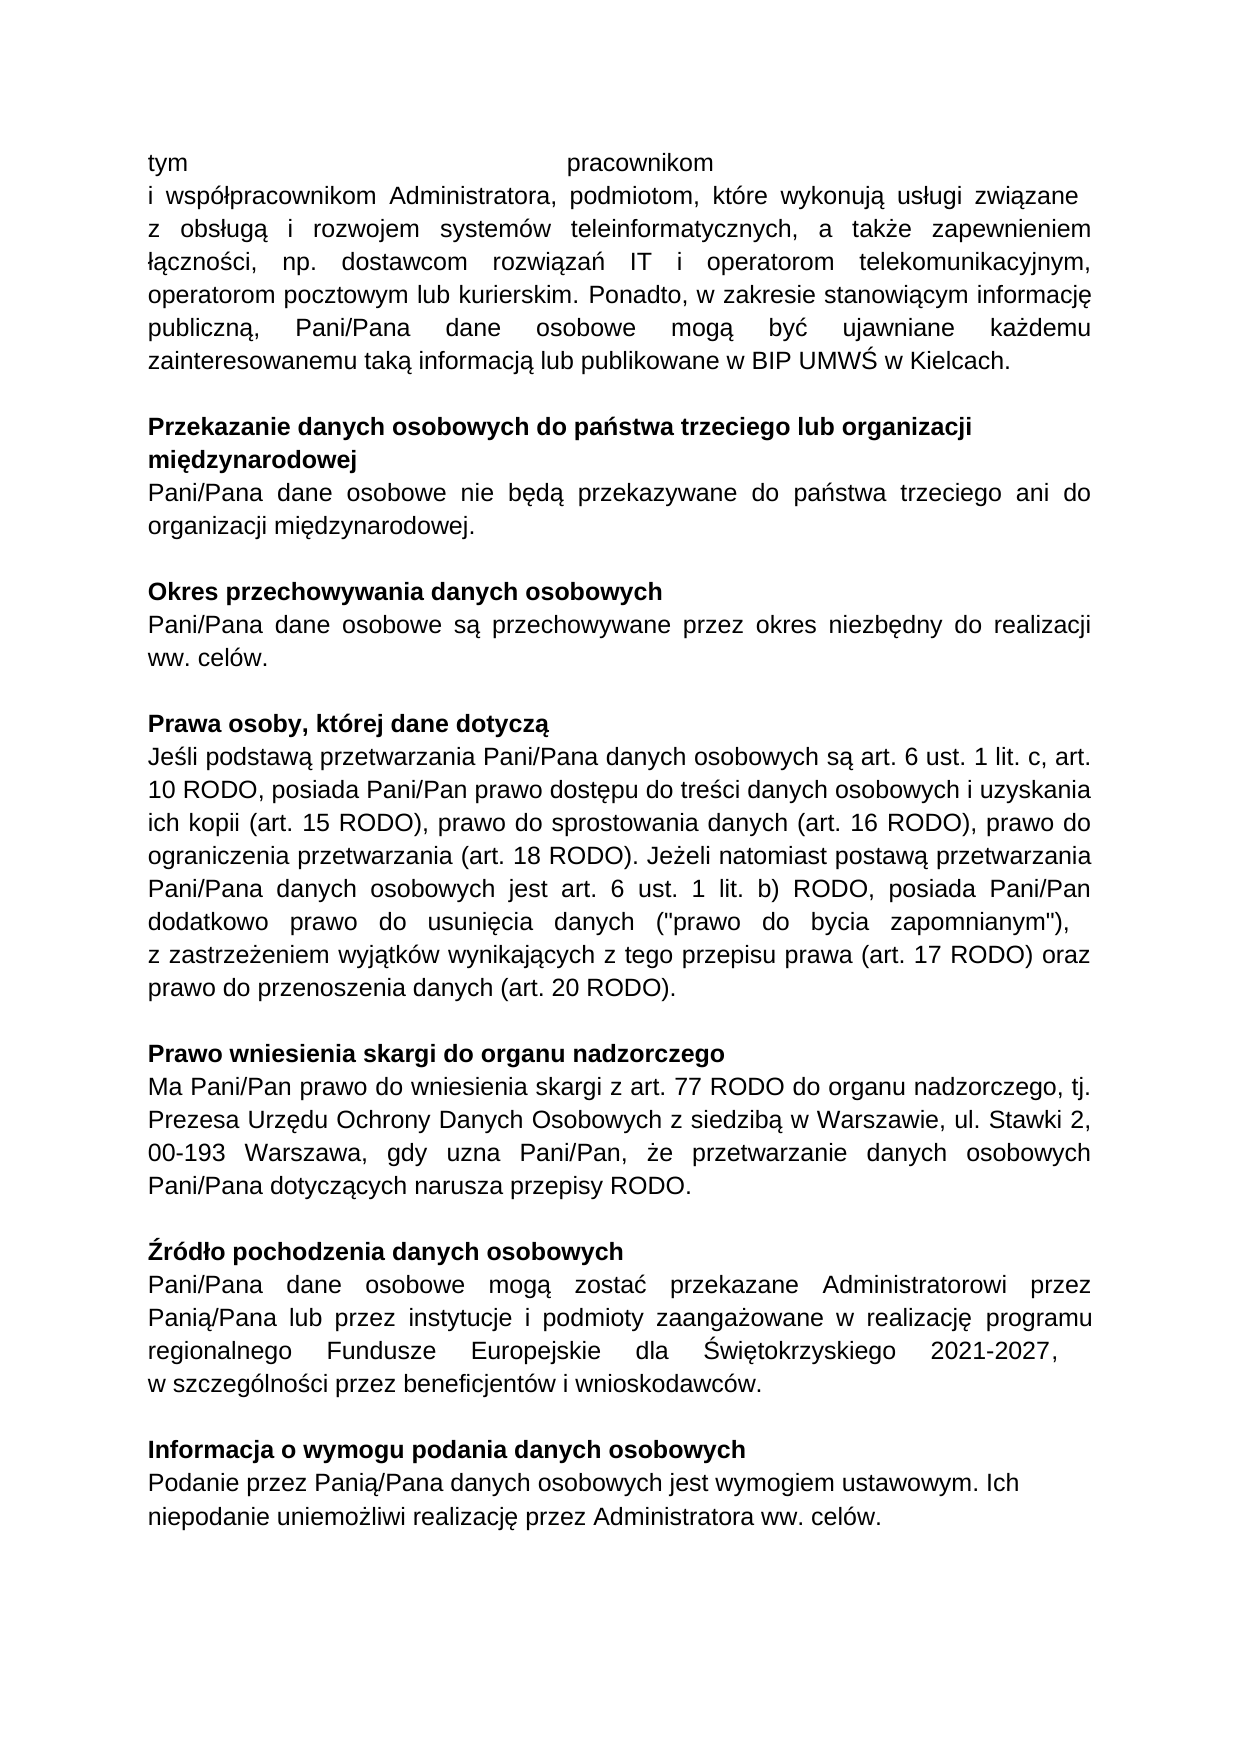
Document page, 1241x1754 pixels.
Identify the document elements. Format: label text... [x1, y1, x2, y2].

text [148, 148, 1093, 374]
text Prawo wniesienia skargi do organu nadzorczego [148, 1039, 1093, 1068]
text Przekazanie danych osobowych do państwa trzeciego lub organizacji międzynarodowej [148, 412, 1093, 473]
text Pani/Pana dane osobowe mogą zostać przekazane Administratorowi przez Panią/Pana lub przez instytucje i podmioty zaangażowane w realizację programu regionalnego Fundusze Europejskie dla Świętokrzyskiego 2021-2027, w szczególności przez beneficjentów i wnioskodawców. [148, 1270, 1093, 1398]
text Pani/Pana dane osobowe są przechowywane przez okres niezbędny do realizacji ww. celów. [148, 610, 1093, 672]
text Okres przechowywania danych osobowych [148, 577, 1093, 606]
text Ma Pani/Pan prawo do wniesienia skargi z art. 77 RODO do organu nadzorczego, tj. Prezesa Urzędu Ochrony Danych Osobowych z siedzibą w Warszawie, ul. Stawki 2, 00-193 Warszawa, gdy uzna Pani/Pan, że przetwarzanie danych osobowych Pani/Pana dotyczących narusza przepisy RODO. [148, 1072, 1093, 1200]
text Źródło pochodzenia danych osobowych [148, 1237, 1093, 1266]
text Pani/Pana dane osobowe nie będą przekazywane do państwa trzeciego ani do organizacji międzynarodowej. [148, 478, 1093, 539]
text Podanie przez Panią/Pana danych osobowych jest wymogiem ustawowym. Ich niepodanie uniemożliwi realizację przez Administratora ww. celów. [148, 1468, 1093, 1530]
text Prawa osoby, której dane dotyczą [148, 709, 1093, 738]
text Jeśli podstawą przetwarzania Pani/Pana danych osobowych są art. 6 ust. 1 lit. c, art. 10 RODO, posiada Pani/Pan prawo dostępu do treści danych osobowych i uzyskania ich kopii (art. 15 RODO), prawo do sprostowania danych (art. 16 RODO), prawo do ograniczenia przetwarzania (art. 18 RODO). Jeżeli natomiast postawą przetwarzania Pani/Pana danych osobowych jest art. 6 ust. 1 lit. b) RODO, posiada Pani/Pan dodatkowo prawo do usunięcia danych ("prawo do bycia zapomnianym"), z zastrzeżeniem wyjątków wynikających z tego przepisu prawa (art. 17 RODO) oraz prawo do przenoszenia danych (art. 20 RODO). [148, 742, 1093, 1002]
text Informacja o wymogu podania danych osobowych [148, 1435, 1093, 1464]
